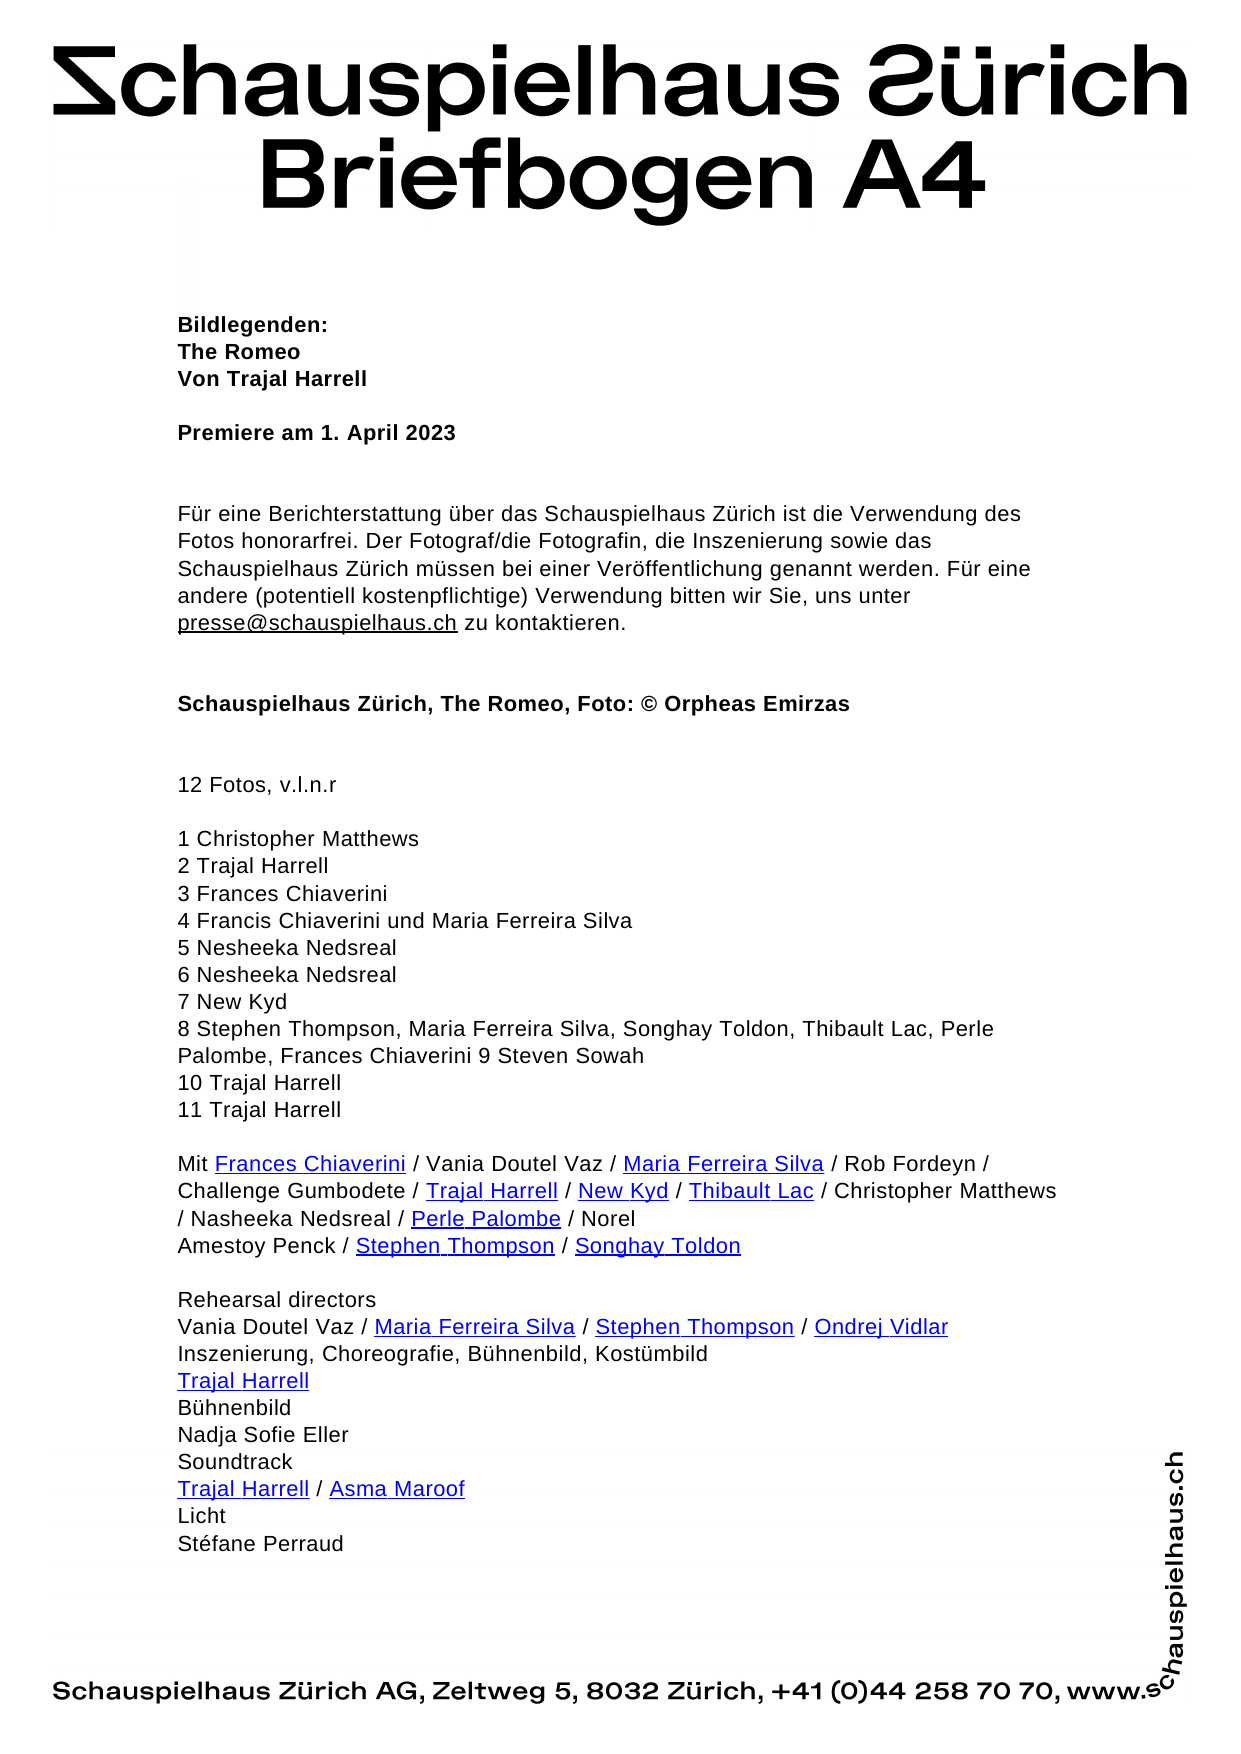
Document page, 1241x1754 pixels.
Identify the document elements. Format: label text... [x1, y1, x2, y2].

text Soundtrack [177, 1448, 1063, 1475]
text Von Trajal Harrell Premiere am 1. April 2023 [177, 365, 1063, 446]
text Mit Frances Chiaverini / Vania Doutel Vaz / Maria Ferreira Silva / Rob Fordeyn / Challenge Gumbodete / Trajal Harrell / New Kyd / Thibault Lac / Christopher Matthews / Nasheeka Nedsreal / Perle Palombe / Norel Amestoy Penck / Stephen Thompson / Songhay Toldon [177, 1150, 1063, 1258]
text Stéfane Perraud [177, 1529, 1063, 1556]
text Schauspielhaus Zürich, The Romeo, Foto: © Orpheas Emirzas [177, 690, 1063, 744]
text Bühnenbild [177, 1394, 1063, 1421]
text 10 Trajal Harrell [177, 1069, 1063, 1096]
text Vania Doutel Vaz / Maria Ferreira Silva / Stephen Thompson / Ondrej Vidlar [177, 1313, 1063, 1340]
text 11 Trajal Harrell [177, 1096, 1063, 1123]
text The Romeo [177, 338, 1063, 365]
picture [53, 1452, 1187, 1704]
picture [53, 44, 1187, 311]
text 12 Fotos, v.l.n.r [177, 744, 1063, 798]
text Trajal Harrell [177, 1367, 1063, 1394]
text 7 New Kyd [177, 988, 1063, 1015]
text 8 Stephen Thompson, Maria Ferreira Silva, Songhay Toldon, Thibault Lac, Perle Palombe, Frances Chiaverini 9 Steven Sowah [177, 1015, 1063, 1069]
text 6 Nesheeka Nedsreal [177, 961, 1063, 988]
text Inszenierung, Choreografie, Bühnenbild, Kostümbild [177, 1340, 1063, 1367]
text 3 Frances Chiaverini [177, 879, 1063, 906]
text 5 Nesheeka Nedsreal [177, 933, 1063, 961]
text Bildlegenden: [177, 311, 1063, 338]
text Nadja Sofie Eller [177, 1421, 1063, 1448]
text 1 Christopher Matthews [177, 825, 1063, 852]
text Trajal Harrell / Asma Maroof [177, 1475, 1063, 1502]
text Licht [177, 1502, 1063, 1529]
text Rehearsal directors [177, 1286, 1063, 1313]
text Für eine Berichterstattung über das Schauspielhaus Zürich ist die Verwendung des Fotos honorarfrei. Der Fotograf/die Fotografin, die Inszenierung sowie das Schauspielhaus Zürich müssen bei einer Veröffentlichung genannt werden. Für eine andere (potentiell kostenpflichtige) Verwendung bitten wir Sie, uns unter presse@schauspielhaus.ch zu kontaktieren. [177, 473, 1063, 636]
text 4 Francis Chiaverini und Maria Ferreira Silva [177, 906, 1063, 933]
text 2 Trajal Harrell [177, 852, 1063, 879]
